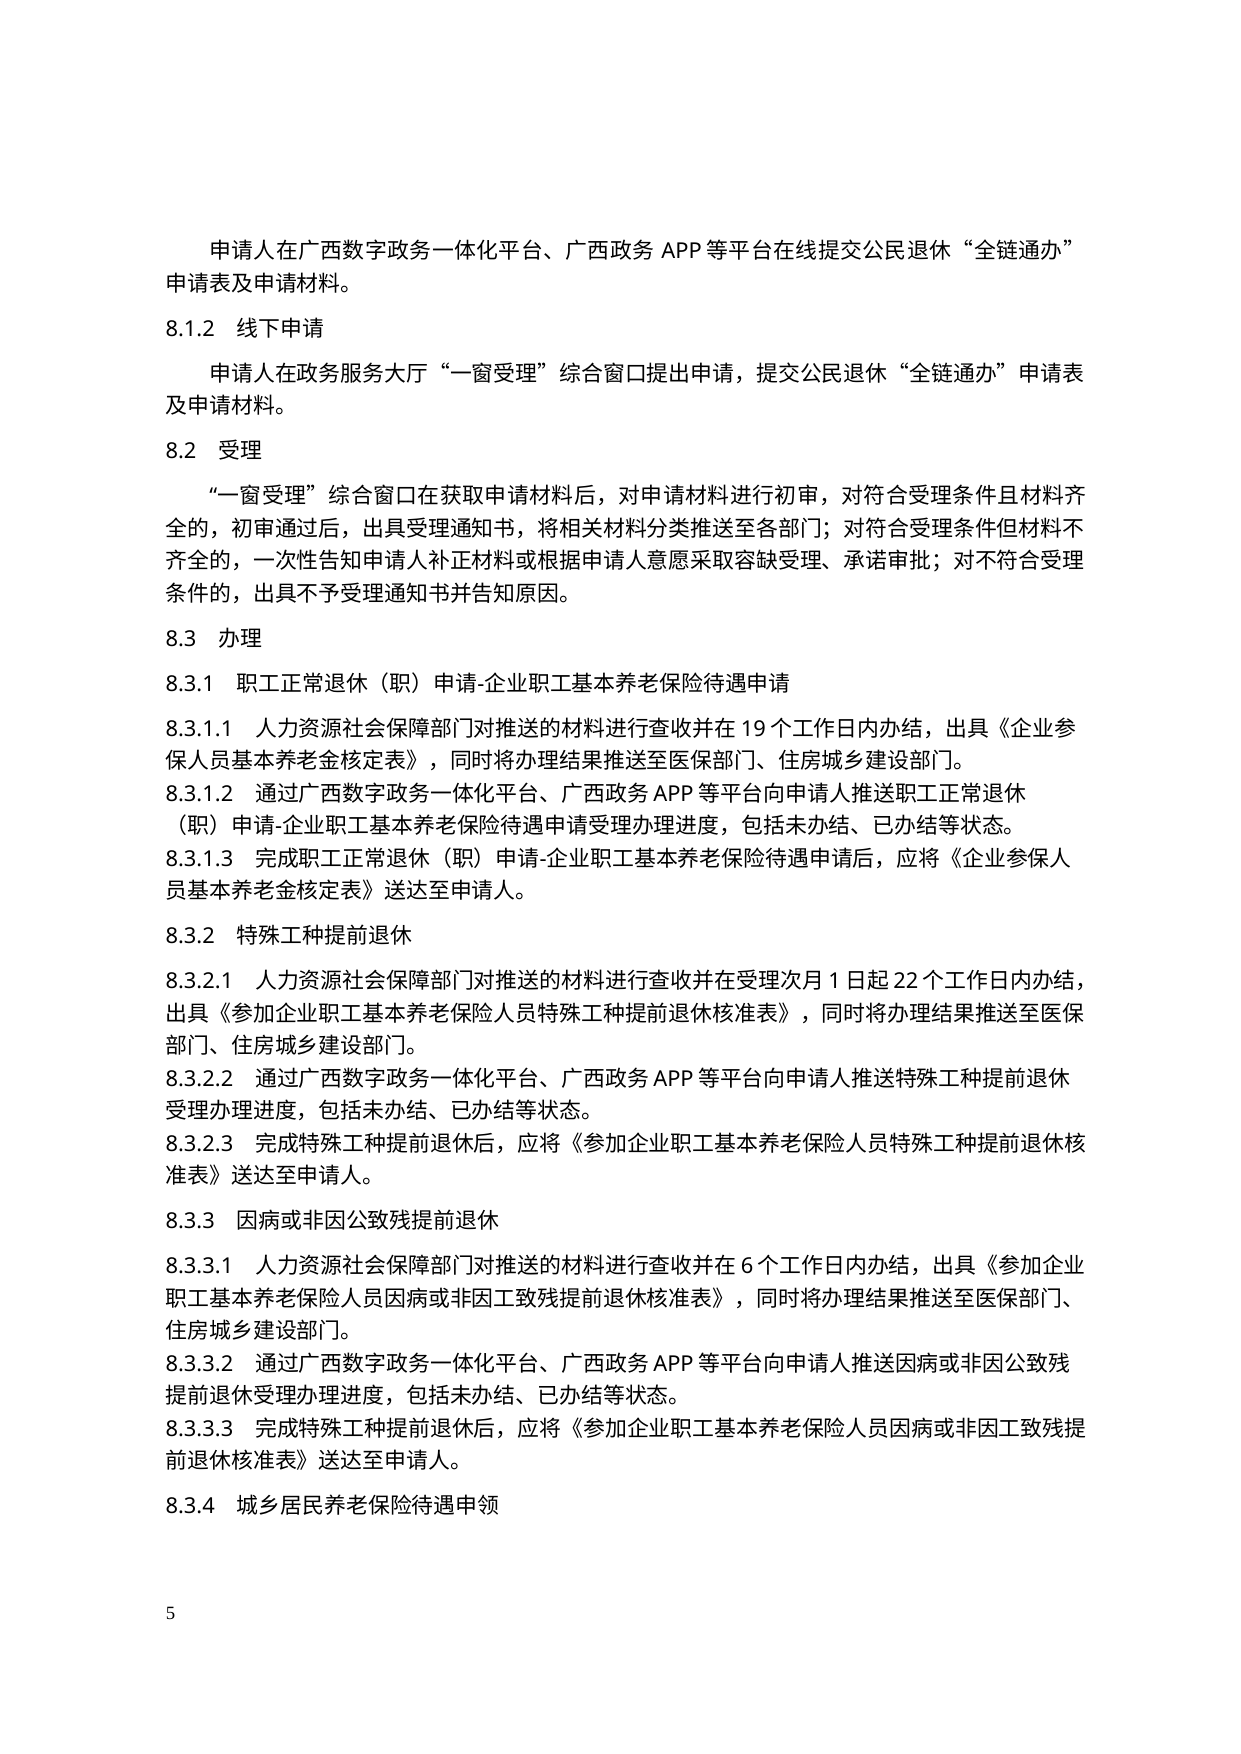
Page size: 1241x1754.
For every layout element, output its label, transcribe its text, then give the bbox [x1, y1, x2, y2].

text “一窗受理”综合窗口在获取申请材料后，对申请材料进行初审，对符合受理条件且材料齐全的，初审通过后，出具受理通知书，将相关材料分类推送至各部门；对符合受理条件但材料不齐全的，一次性告知申请人补正材料或根据申请人意愿采取容缺受理、承诺审批；对不符合受理条件的，出具不予受理通知书并告知原因。 [165, 478, 1087, 608]
text 通过广西数字政务一体化平台、广西政务APP等平台向申请人推送特殊工种提前退休受理办理进度，包括未办结、已办结等状态。 [165, 1060, 1087, 1125]
text 特殊工种提前退休 [165, 918, 1087, 950]
text 完成特殊工种提前退休后，应将《参加企业职工基本养老保险人员因病或非因工致残提前退休核准表》送达至申请人。 [165, 1410, 1087, 1475]
text 通过广西数字政务一体化平台、广西政务APP等平台向申请人推送因病或非因公致残提前退休受理办理进度，包括未办结、已办结等状态。 [165, 1345, 1087, 1410]
text 线下申请 [165, 310, 1087, 343]
text 人力资源社会保障部门对推送的材料进行查收并在6个工作日内办结，出具《参加企业职工基本养老保险人员因病或非因工致残提前退休核准表》，同时将办理结果推送至医保部门、住房城乡建设部门。 [165, 1248, 1087, 1345]
text 通过广西数字政务一体化平台、广西政务APP等平台向申请人推送职工正常退休（职）申请-企业职工基本养老保险待遇申请受理办理进度，包括未办结、已办结等状态。 [165, 775, 1087, 840]
text 申请人在政务服务大厅“一窗受理”综合窗口提出申请，提交公民退休“全链通办”申请表及申请材料。 [165, 355, 1087, 420]
text 职工正常退休（职）申请-企业职工基本养老保险待遇申请 [165, 665, 1087, 698]
text 申请人在广西数字政务一体化平台、广西政务APP等平台在线提交公民退休“全链通办”申请表及申请材料。 [165, 233, 1087, 298]
text 因病或非因公致残提前退休 [165, 1203, 1087, 1235]
text 办理 [165, 620, 1087, 653]
text 城乡居民养老保险待遇申领 [165, 1488, 1087, 1520]
text 完成特殊工种提前退休后，应将《参加企业职工基本养老保险人员特殊工种提前退休核准表》送达至申请人。 [165, 1125, 1087, 1190]
text 人力资源社会保障部门对推送的材料进行查收并在受理次月1日起22个工作日内办结，出具《参加企业职工基本养老保险人员特殊工种提前退休核准表》，同时将办理结果推送至医保部门、住房城乡建设部门。 [165, 963, 1087, 1060]
text 完成职工正常退休（职）申请-企业职工基本养老保险待遇申请后，应将《企业参保人员基本养老金核定表》送达至申请人。 [165, 840, 1087, 905]
text 受理 [165, 433, 1087, 465]
text 人力资源社会保障部门对推送的材料进行查收并在19个工作日内办结，出具《企业参保人员基本养老金核定表》，同时将办理结果推送至医保部门、住房城乡建设部门。 [165, 710, 1087, 775]
